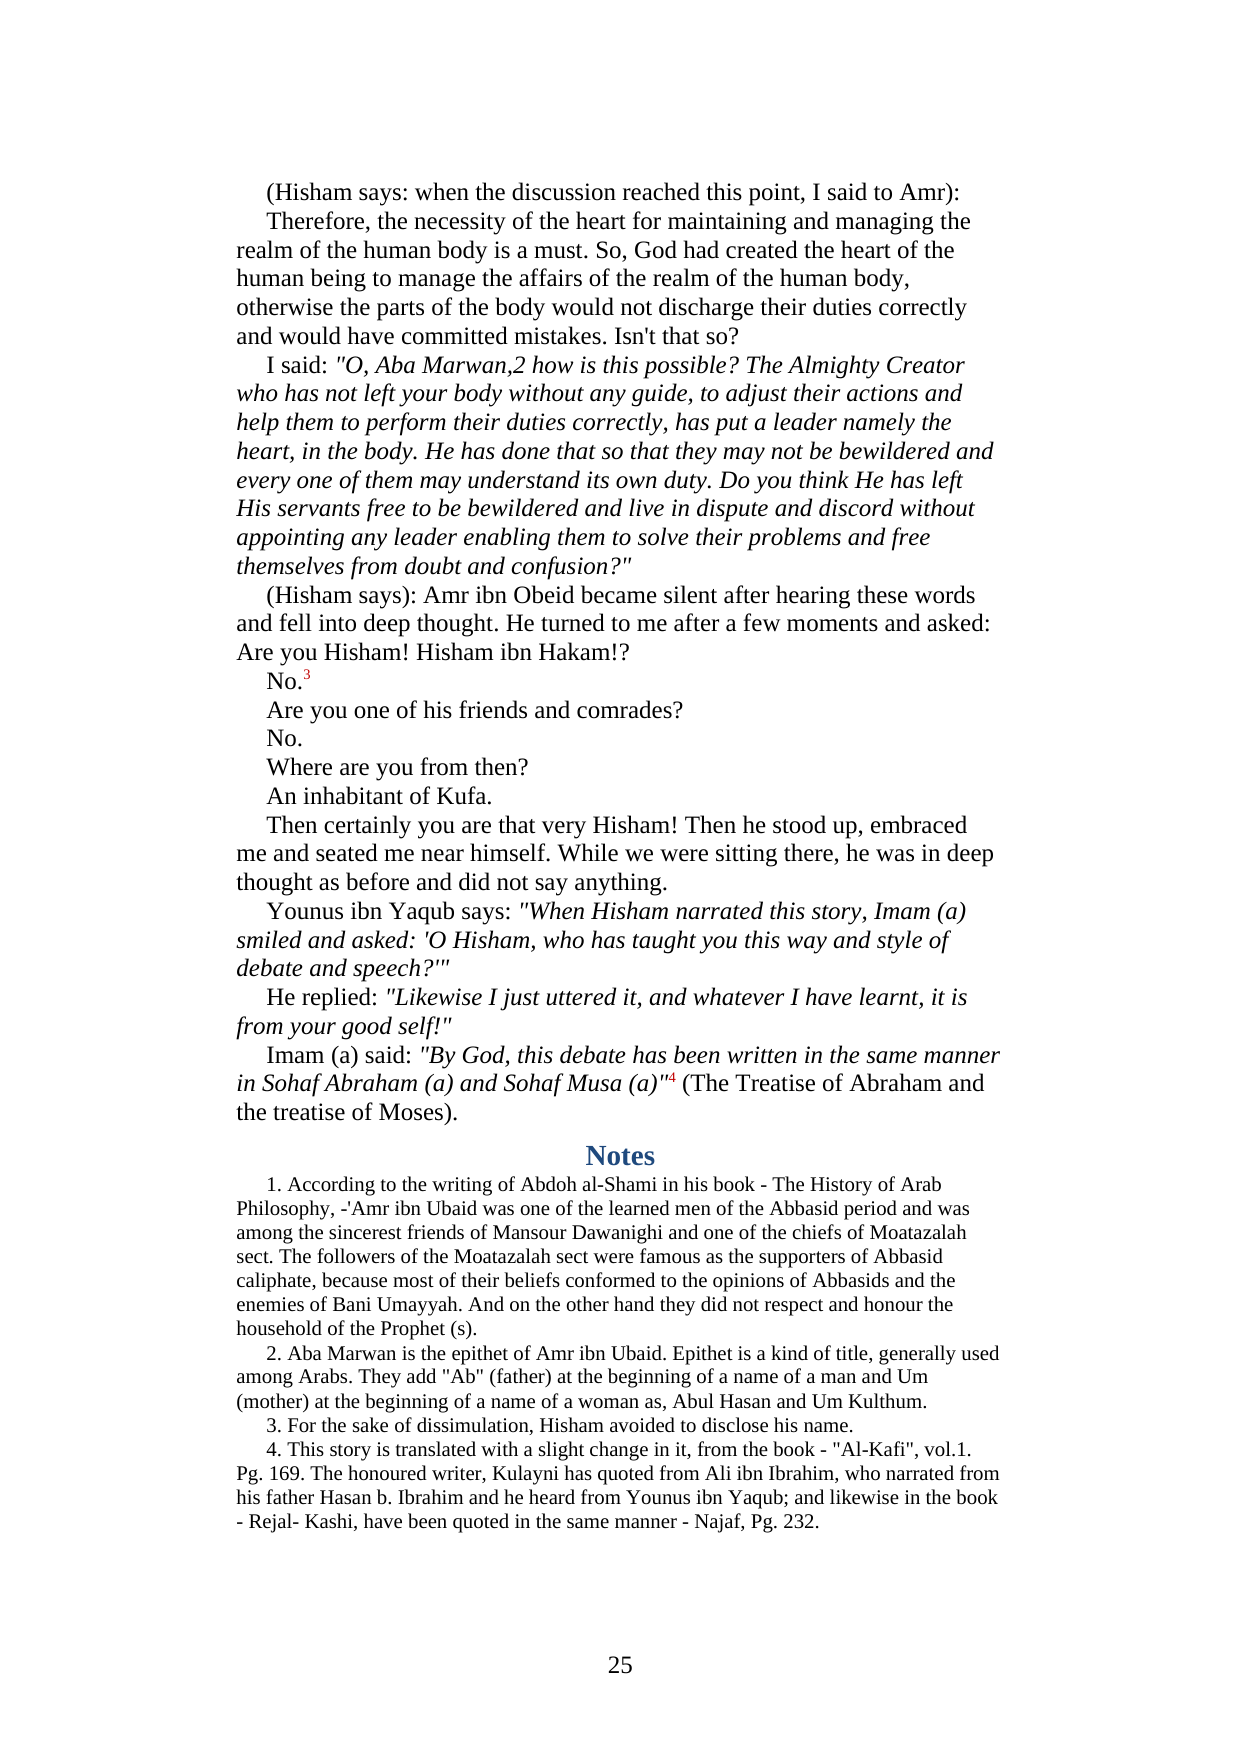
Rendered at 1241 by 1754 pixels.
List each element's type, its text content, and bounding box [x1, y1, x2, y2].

text An inhabitant of Kufa. [236, 781, 1004, 810]
text Then certainly you are that very Hisham! Then he stood up, embraced me and seated me near himself. While we were sitting there, he was in deep thought as before and did not say anything. [236, 810, 1004, 896]
subtitle Notes [236, 1138, 1004, 1172]
text No. [236, 723, 1004, 752]
text Therefore, the necessity of the heart for maintaining and managing the realm of the human body is a must. So, God had created the heart of the human being to manage the affairs of the realm of the human body, otherwise the parts of the body would not discharge their duties correctly and would have committed mistakes. Isn't that so? [236, 206, 1004, 350]
text Are you one of his friends and comrades? [236, 695, 1004, 723]
text He replied: "Likewise I just uttered it, and whatever I have learnt, it is from your good self!" [236, 982, 1004, 1040]
text (Hisham says): Amr ibn Obeid became silent after hearing these words and fell into deep thought. He turned to me after a few moments and asked: Are you Hisham! Hisham ibn Hakam!? [236, 580, 1004, 666]
text No.3 [236, 666, 1004, 695]
text 3. For the sake of dissimulation, Hisham avoided to disclose his name. [236, 1413, 1004, 1437]
text 2. Aba Marwan is the epithet of Amr ibn Ubaid. Epithet is a kind of title, generally used among Arabs. They add "Ab" (father) at the beginning of a name of a man and Um (mother) at the beginning of a name of a woman as, Abul Hasan and Um Kulthum. [236, 1340, 1004, 1413]
text 4. This story is translated with a slight change in it, from the book - "Al-Kafi", vol.1. Pg. 169. The honoured writer, Kulayni has quoted from Ali ibn Ibrahim, who narrated from his father Hasan b. Ibrahim and he heard from Younus ibn Yaqub; and likewise in the book - Rejal- Kashi, have been quoted in the same manner - Najaf, Pg. 232. [236, 1437, 1004, 1533]
text 1. According to the writing of Abdoh al-Shami in his book - The History of Arab Philosophy, -'Amr ibn Ubaid was one of the learned men of the Abbasid period and was among the sincerest friends of Mansour Dawanighi and one of the chiefs of Moatazalah sect. The followers of the Moatazalah sect were famous as the supporters of Abbasid caliphate, because most of their beliefs conformed to the opinions of Abbasids and the enemies of Bani Umayyah. And on the other hand they did not respect and honour the household of the Prophet (s). [236, 1172, 1004, 1340]
text Imam (a) said: "By God, this debate has been written in the same manner in Sohaf Abraham (a) and Sohaf Musa (a)"4 (The Treatise of Abraham and the treatise of Moses). [236, 1040, 1004, 1126]
text I said: "O, Aba Marwan,2 how is this possible? The Almighty Creator who has not left your body without any guide, to adjust their actions and help them to perform their duties correctly, has put a leader namely the heart, in the body. He has done that so that they may not be bewildered and every one of them may understand its own duty. Do you think He has left His servants free to be bewildered and live in dispute and discord without appointing any leader enabling them to solve their problems and free themselves from doubt and confusion?" [236, 350, 1004, 580]
text Where are you from then? [236, 752, 1004, 781]
text Younus ibn Yaqub says: "When Hisham narrated this story, Imam (a) smiled and asked: 'O Hisham, who has taught you this way and style of debate and speech?'" [236, 896, 1004, 982]
text (Hisham says: when the discussion reached this point, I said to Amr): [236, 177, 1004, 206]
